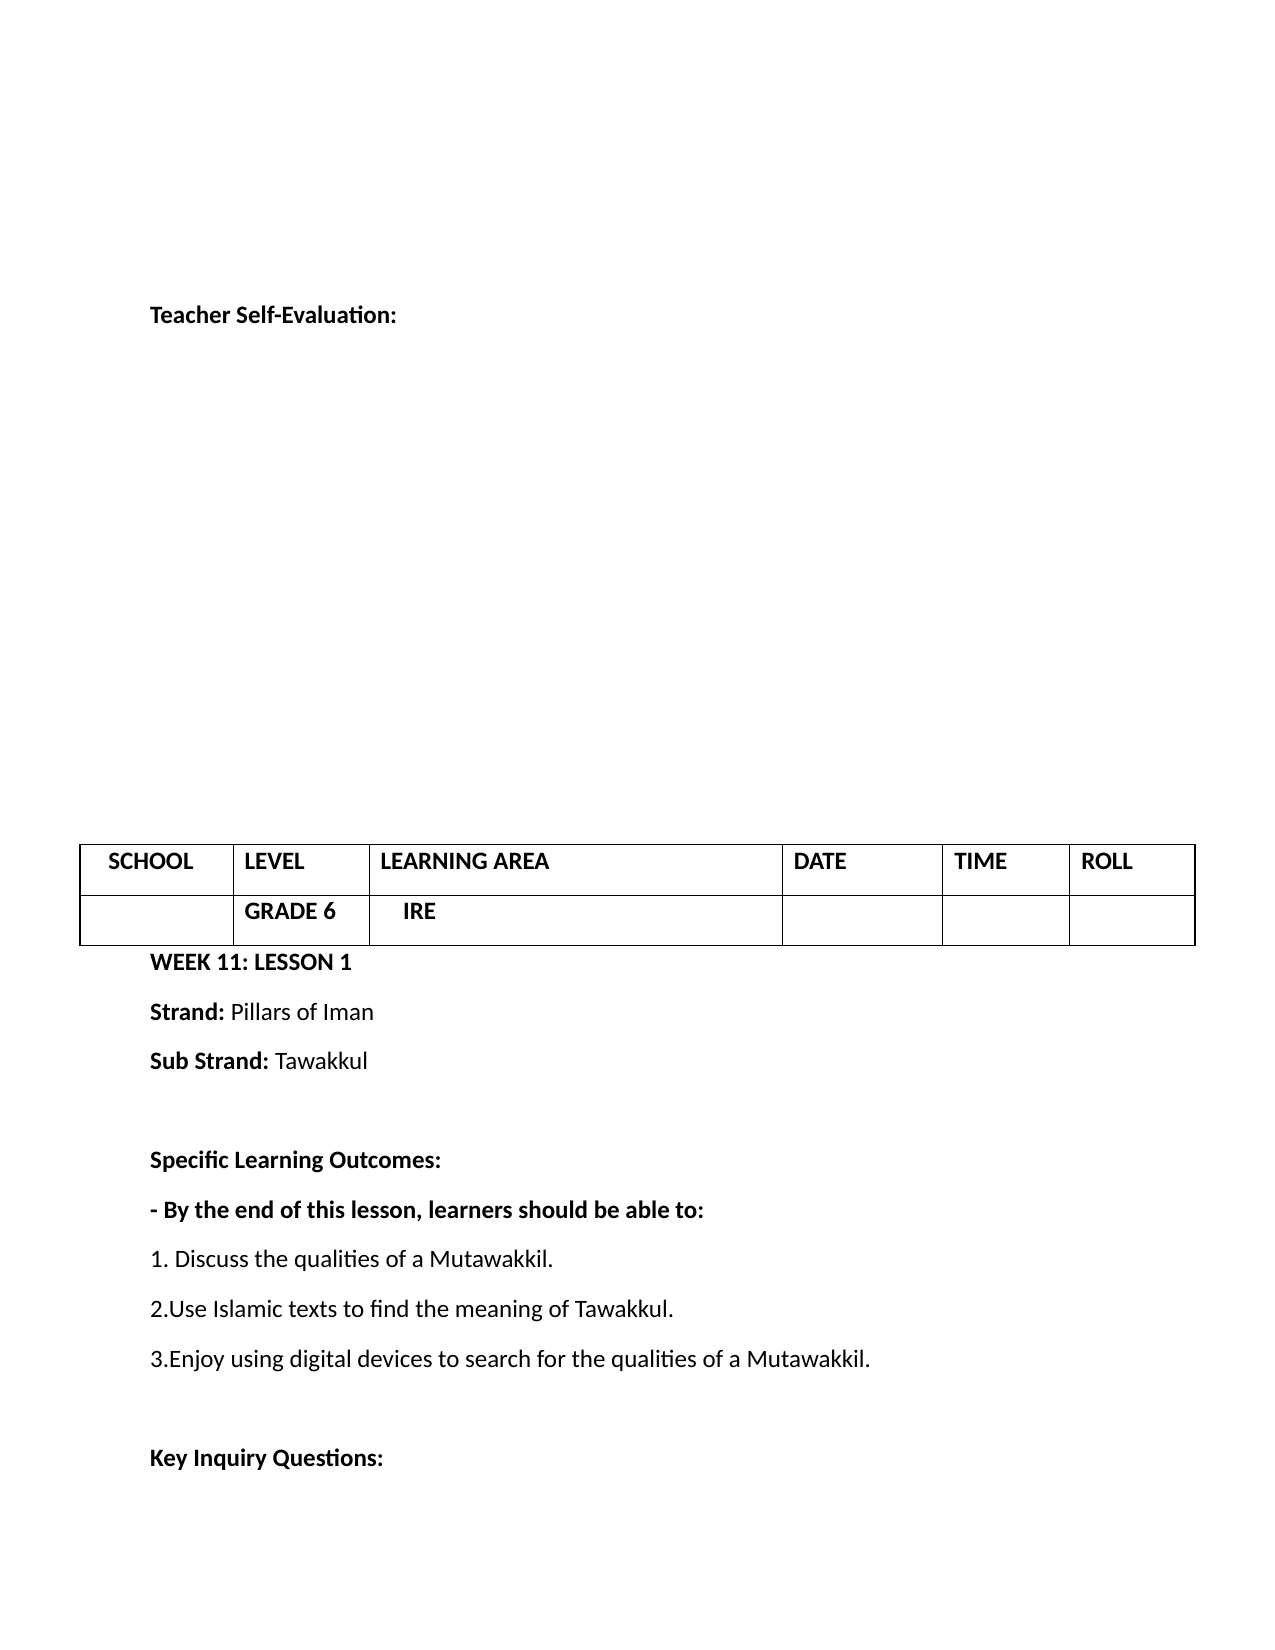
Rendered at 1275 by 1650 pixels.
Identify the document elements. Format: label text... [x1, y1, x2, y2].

text Specific Learning Outcomes: [150, 1144, 1125, 1175]
table_cell [943, 896, 1069, 945]
table_cell [783, 896, 942, 945]
table_header ROLL [1070, 845, 1194, 894]
table_cell GRADE 6 [234, 896, 369, 945]
text 1. Discuss the qualities of a Mutawakkil. [150, 1243, 1125, 1274]
table_header DATE [783, 845, 942, 894]
table_cell [1070, 896, 1194, 945]
table_cell [81, 896, 233, 945]
table_header SCHOOL [81, 845, 233, 894]
text WEEK 11: LESSON 1 [150, 946, 1125, 977]
table_header LEARNING AREA [370, 845, 782, 894]
text - By the end of this lesson, learners should be able to: [150, 1194, 1125, 1224]
text Key Inquiry Questions: [150, 1442, 1125, 1472]
text Strand: Pillars of Iman [150, 996, 1125, 1026]
table_cell IRE [370, 896, 782, 945]
table_header TIME [943, 845, 1069, 894]
text 3.Enjoy using digital devices to search for the qualities of a Mutawakkil. [150, 1343, 1125, 1373]
text Teacher Self-Evaluation: [150, 299, 1125, 329]
table_header LEVEL [234, 845, 369, 894]
text Sub Strand: Tawakkul [150, 1045, 1125, 1076]
text 2.Use Islamic texts to find the meaning of Tawakkul. [150, 1293, 1125, 1324]
